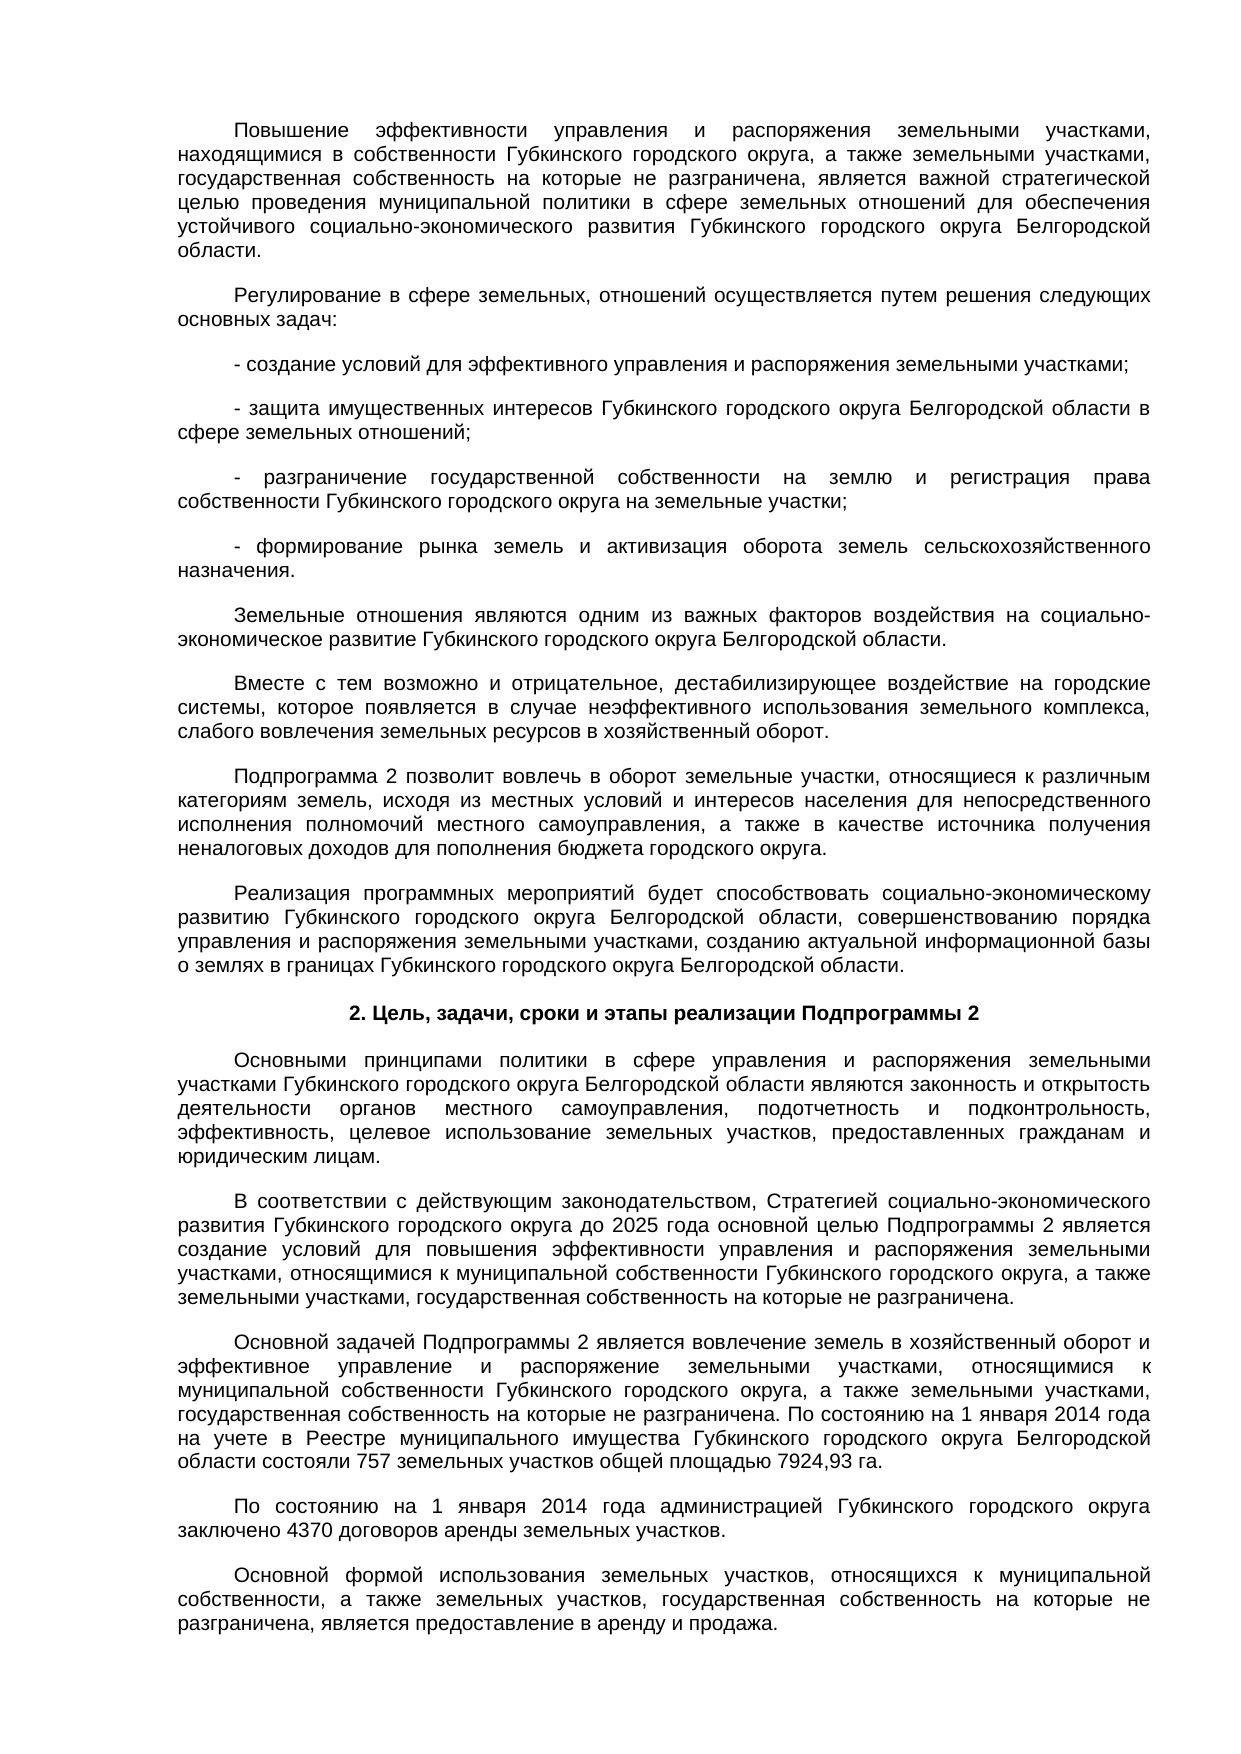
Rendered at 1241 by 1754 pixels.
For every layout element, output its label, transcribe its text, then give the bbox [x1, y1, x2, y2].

text Основной формой использования земельных участков, относящихся к муниципальной собственности, а также земельных участков, государственная собственность на которые не разграничена, является предоставление в аренду и продажа. [177, 1563, 1152, 1635]
text - разграничение государственной собственности на землю и регистрация права собственности Губкинского городского округа на земельные участки; [177, 465, 1152, 513]
text Подпрограмма 2 позволит вовлечь в оборот земельные участки, относящиеся к различным категориям земель, исходя из местных условий и интересов населения для непосредственного исполнения полномочий местного самоуправления, а также в качестве источника получения неналоговых доходов для пополнения бюджета городского округа. [177, 764, 1152, 860]
text Регулирование в сфере земельных, отношений осуществляется путем решения следующих основных задач: [177, 283, 1152, 331]
text - создание условий для эффективного управления и распоряжения земельными участками; [177, 351, 1152, 375]
text Основными принципами политики в сфере управления и распоряжения земельными участками Губкинского городского округа Белгородской области являются законность и открытость деятельности органов местного самоуправления, подотчетность и подконтрольность, эффективность, целевое использование земельных участков, предоставленных гражданам и юридическим лицам. [177, 1048, 1152, 1168]
text - защита имущественных интересов Губкинского городского округа Белгородской области в сфере земельных отношений; [177, 396, 1152, 444]
text Повышение эффективности управления и распоряжения земельными участками, находящимися в собственности Губкинского городского округа, а также земельными участками, государственная собственность на которые не разграничена, является важной стратегической целью проведения муниципальной политики в сфере земельных отношений для обеспечения устойчивого социально-экономического развития Губкинского городского округа Белгородской области. [177, 118, 1152, 262]
text Вместе с тем возможно и отрицательное, дестабилизирующее воздействие на городские системы, которое появляется в случае неэффективного использования земельного комплекса, слабого вовлечения земельных ресурсов в хозяйственный оборот. [177, 671, 1152, 743]
text В соответствии с действующим законодательством, Стратегией социально-экономического развития Губкинского городского округа до 2025 года основной целью Подпрограммы 2 является создание условий для повышения эффективности управления и распоряжения земельными участками, относящимися к муниципальной собственности Губкинского городского округа, а также земельными участками, государственная собственность на которые не разграничена. [177, 1189, 1152, 1309]
text По состоянию на 1 января 2014 года администрацией Губкинского городского округа заключено 4370 договоров аренды земельных участков. [177, 1494, 1152, 1542]
text - формирование рынка земель и активизация оборота земель сельскохозяйственного назначения. [177, 534, 1152, 582]
title 2. Цель, задачи, сроки и этапы реализации Подпрограммы 2 [177, 1000, 1152, 1024]
text Основной задачей Подпрограммы 2 является вовлечение земель в хозяйственный оборот и эффективное управление и распоряжение земельными участками, относящимися к муниципальной собственности Губкинского городского округа, а также земельными участками, государственная собственность на которые не разграничена. По состоянию на 1 января 2014 года на учете в Реестре муниципального имущества Губкинского городского округа Белгородской области состояли 757 земельных участков общей площадью 7924,93 га. [177, 1329, 1152, 1473]
text Земельные отношения являются одним из важных факторов воздействия на социально-экономическое развитие Губкинского городского округа Белгородской области. [177, 602, 1152, 650]
text Реализация программных мероприятий будет способствовать социально-экономическому развитию Губкинского городского округа Белгородской области, совершенствованию порядка управления и распоряжения земельными участками, созданию актуальной информационной базы о землях в границах Губкинского городского округа Белгородской области. [177, 881, 1152, 976]
